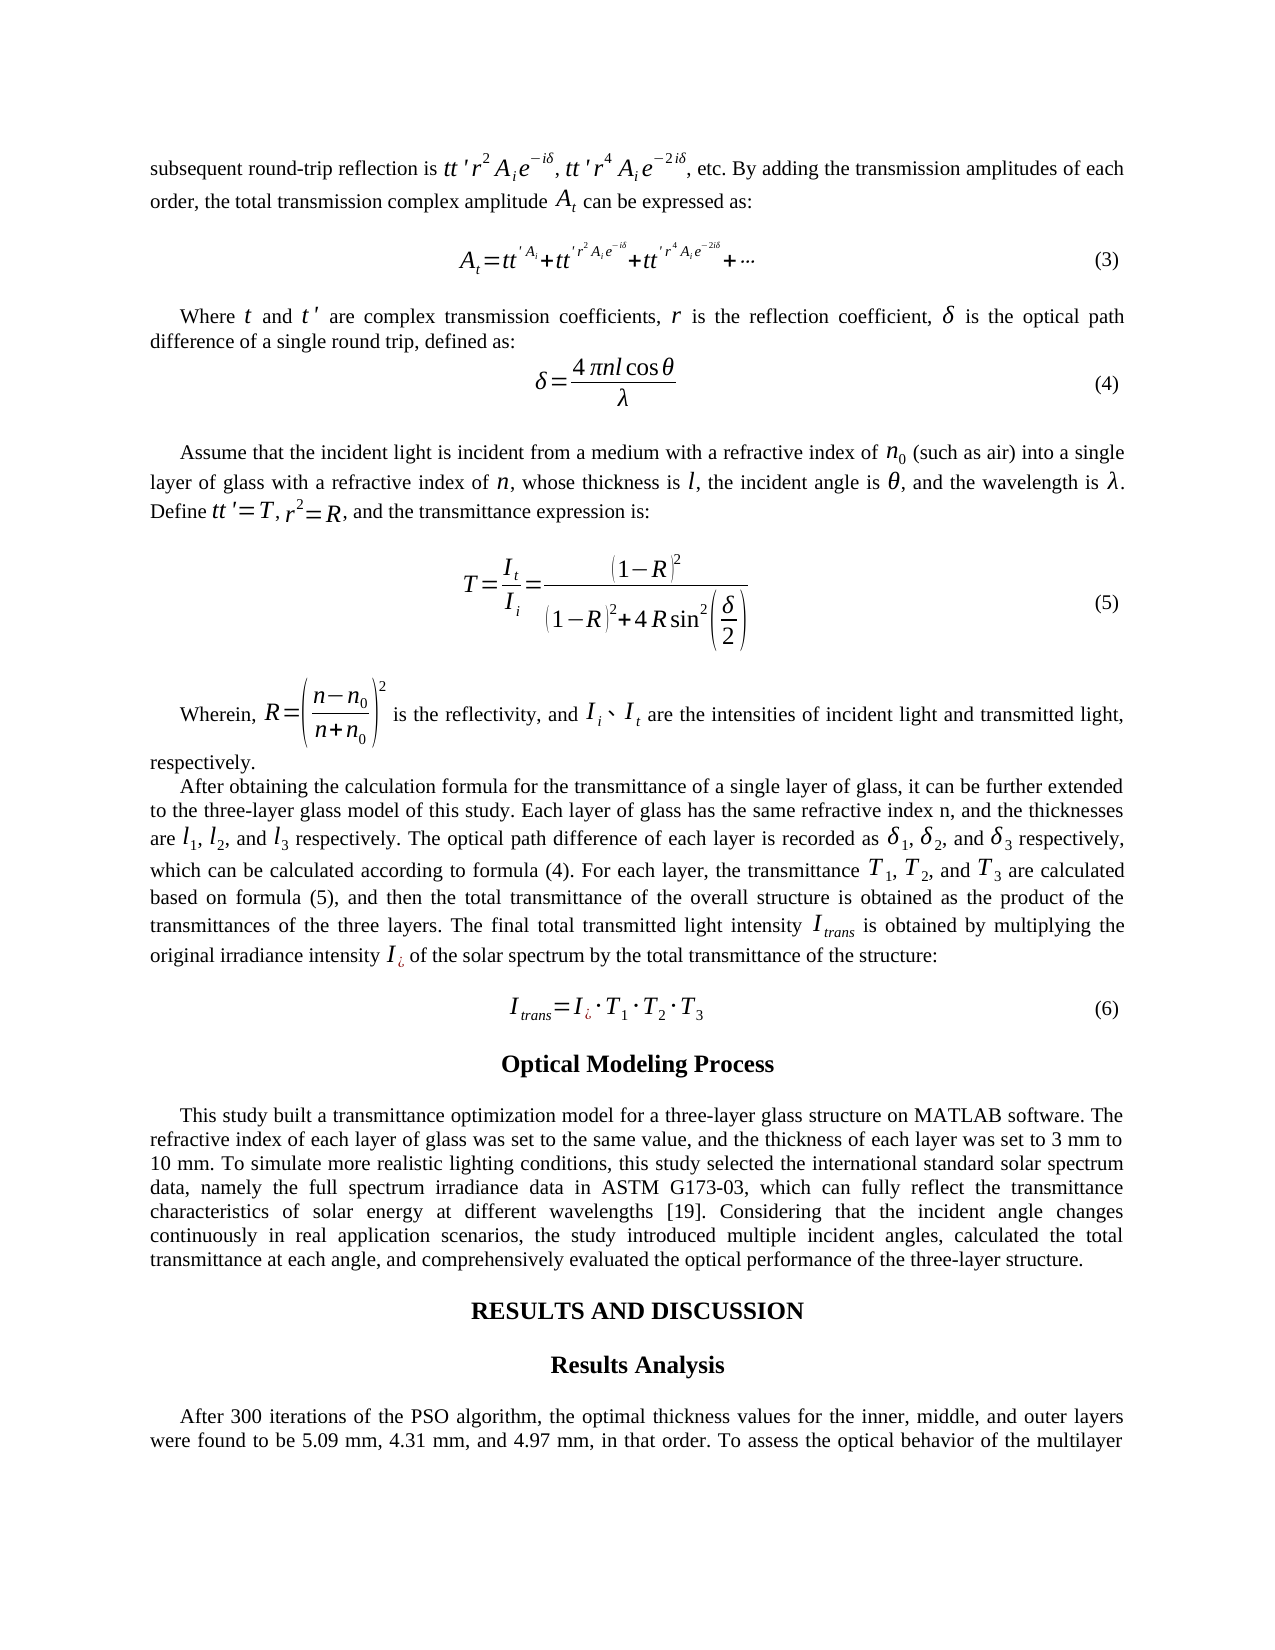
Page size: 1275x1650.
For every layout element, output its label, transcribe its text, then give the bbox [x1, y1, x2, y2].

text (4) [150, 353, 1125, 412]
text Wherein, is the reflectivity, and 、 are the intensities of incident light and transmitted light, respectively. [150, 677, 1125, 774]
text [150, 1404, 1125, 1452]
text (5) [150, 551, 1125, 653]
text This study built a transmittance optimization model for a three-layer glass structure on MATLAB software. The refractive index of each layer of glass was set to the same value, and the thickness of each layer was set to 3 mm to 10 mm. To simulate more realistic lighting conditions, this study selected the international standard solar spectrum data, namely the full spectrum irradiance data in ASTM G173-03, which can fully reflect the transmittance characteristics of solar energy at different wavelengths [19]. Considering that the incident angle changes continuously in real application scenarios, the study introduced multiple incident angles, calculated the total transmittance at each angle, and comprehensively evaluated the optical performance of the three-layer structure. [150, 1103, 1125, 1271]
text After obtaining the calculation formula for the transmittance of a single layer of glass, it can be further extended to the three-layer glass model of this study. Each layer of glass has the same refractive index n, and the thicknesses are , , and respectively. The optical path difference of each layer is recorded as , , and respectively, which can be calculated according to formula (4). For each layer, the transmittance , , and are calculated based on formula (5), and then the total transmittance of the overall structure is obtained as the product of the transmittances of the three layers. The final total transmitted light intensity is obtained by multiplying the original irradiance intensity of the solar spectrum by the total transmittance of the structure: [150, 774, 1125, 969]
subtitle Results and Discussion [150, 1296, 1125, 1325]
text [150, 150, 1125, 216]
subtitle Results Analysis [150, 1350, 1125, 1379]
text (3) [150, 240, 1125, 278]
text Assume that the incident light is incident from a medium with a refractive index of (such as air) into a single layer of glass with a refractive index of , whose thickness is , the incident angle is , and the wavelength is . Define , , and the transmittance expression is: [150, 436, 1125, 527]
text Where and are complex transmission coefficients, is the reflection coefficient, is the optical path difference of a single round trip, defined as: [150, 302, 1125, 353]
subtitle Optical Modeling Process [150, 1049, 1125, 1078]
text (6) [150, 993, 1125, 1024]
